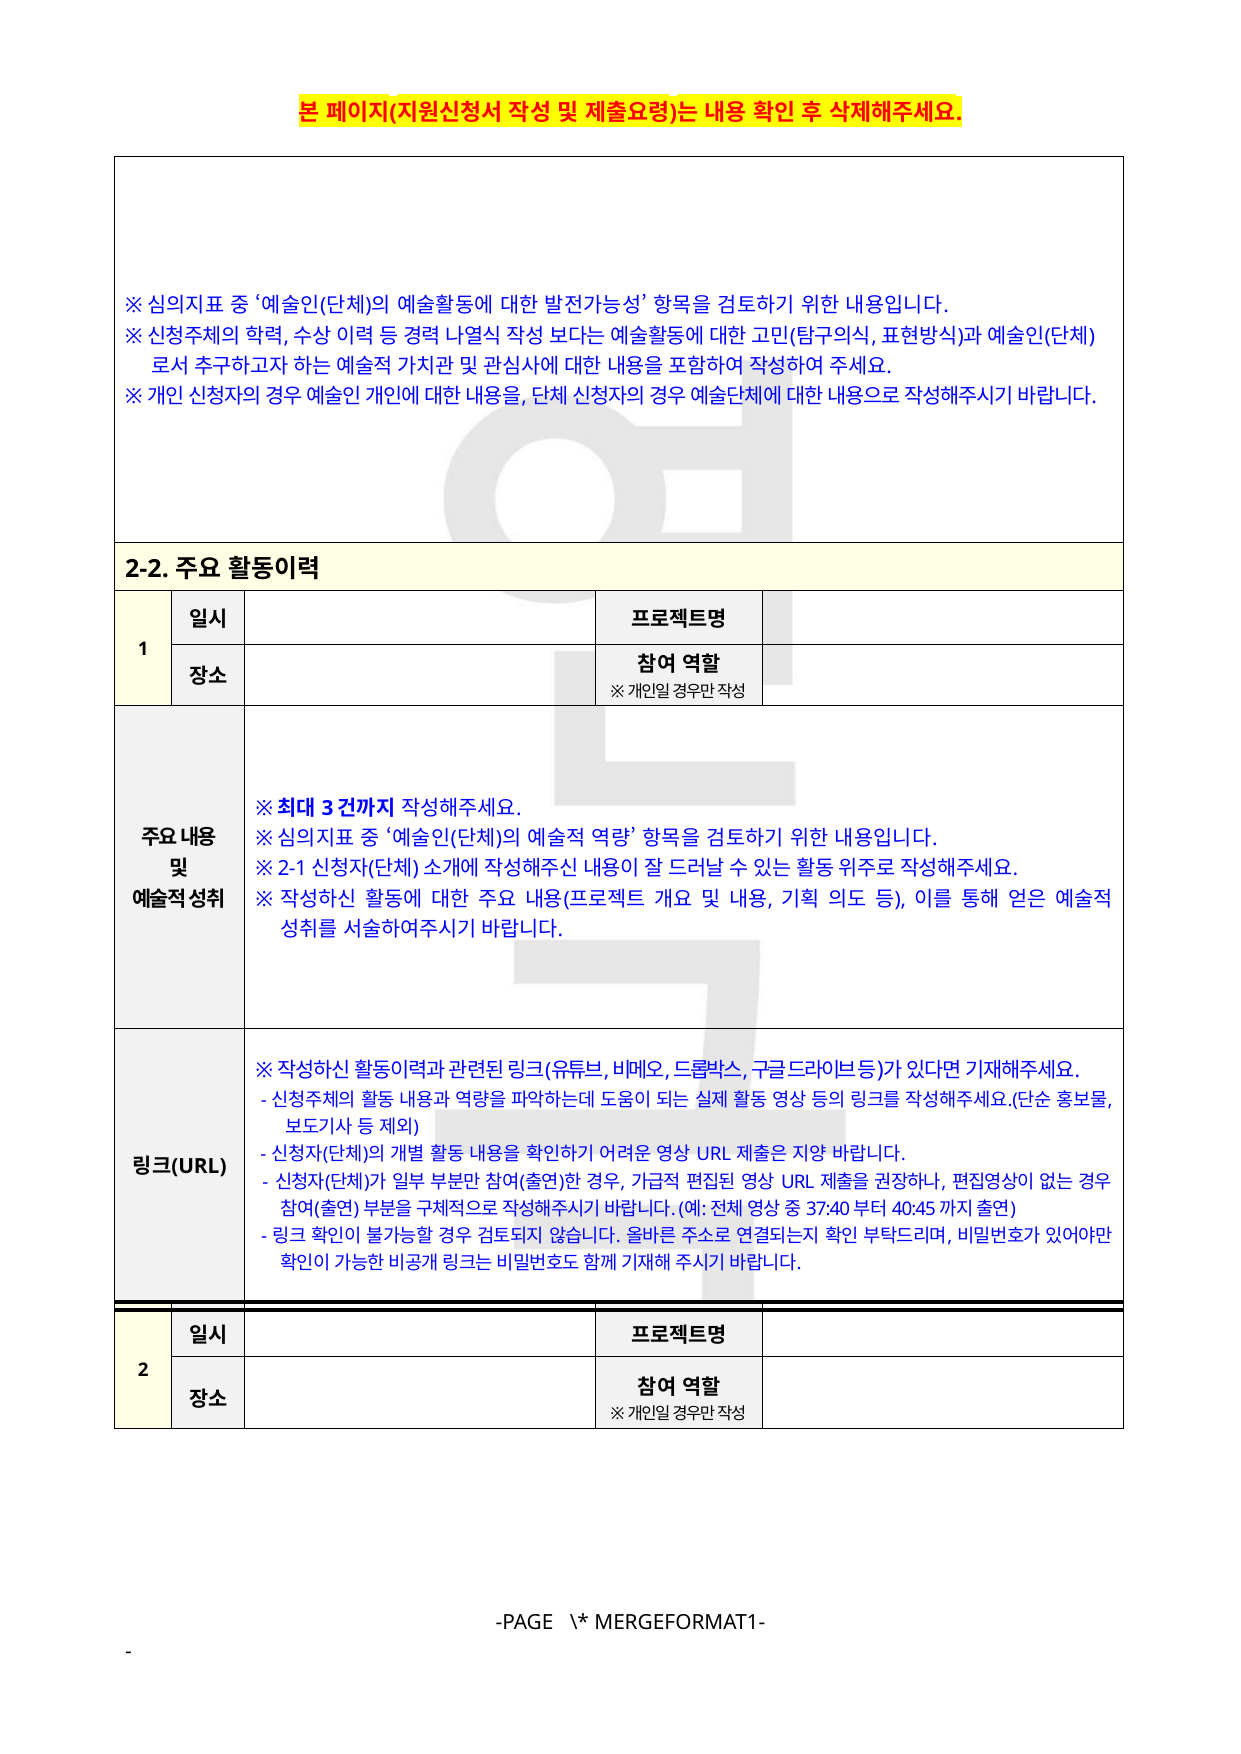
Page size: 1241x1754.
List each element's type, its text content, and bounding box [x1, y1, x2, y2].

table_cell [245, 1312, 595, 1356]
table_cell 프로젝트명 [596, 1312, 762, 1356]
table_cell 일시 [172, 1312, 244, 1356]
table_cell 참여 역할 ※ 개인일 경우만 작성 [596, 1357, 762, 1428]
table_cell 2-2. 주요 활동이력 [115, 543, 1123, 590]
table_cell 2 [115, 1312, 171, 1428]
table_cell [763, 645, 1123, 705]
table_cell [245, 1357, 595, 1428]
table_cell ※ 작성하신 활동이력과 관련된 링크(유튜브, 비메오, 드롭박스, 구글 드라이브 등)가 있다면 기재해주세요. - 신청주체의 활동 내용과 역량을 파악하는데 도움이 되는 실제 활동 영상 등의 링크를 작성해주세요.(단순 홍보물, 보도기사 등 제외) - 신청자(단체)의 개별 활동 내용을 확인하기 어려운 영상 URL 제출은 지양 바랍니다. - 신청자(단체)가 일부 부분만 참여(출연)한 경우, 가급적 편집된 영상 URL 제출을 권장하나, 편집영상이 없는 경우 참여(출연) 부분을 구체적으로 작성해주시기 바랍니다. (예: 전체 영상 중 37:40부터 40:45까지 출연) - 링크 확인이 불가능할 경우 검토되지 않습니다. 올바른 주소로 연결되는지 확인 부탁드리며, 비밀번호가 있어야만 확인이 가능한 비공개 링크는 비밀번호도 함께 기재해 주시기 바랍니다. [245, 1029, 1123, 1300]
table_cell 장소 [172, 645, 244, 705]
table_cell [763, 1312, 1123, 1356]
table_cell 1 [115, 591, 171, 705]
table_cell 주요 내용 및 예술적 성취 [115, 706, 244, 1028]
table_cell [245, 645, 595, 705]
table_cell [763, 1304, 1123, 1308]
picture [125, 214, 1134, 1559]
table_cell [245, 591, 595, 644]
table_cell [763, 591, 1123, 644]
table_cell 일시 [172, 591, 244, 644]
table_cell [763, 1357, 1123, 1428]
table_cell ※ 최대 3건까지 작성해주세요. ※ 심의지표 중 ‘예술인(단체)의 예술적 역량’ 항목을 검토하기 위한 내용입니다. ※ 2-1 신청자(단체) 소개에 작성해주신 내용이 잘 드러날 수 있는 활동 위주로 작성해주세요. ※ 작성하신 활동에 대한 주요 내용(프로젝트 개요 및 내용, 기획 의도 등), 이를 통해 얻은 예술적 성취를 서술하여주시기 바랍니다. [245, 706, 1123, 1028]
table_cell 링크(URL) [115, 1029, 244, 1300]
table_cell 참여 역할 ※ 개인일 경우만 작성 [596, 645, 762, 705]
table_cell 프로젝트명 [596, 591, 762, 644]
table_cell 장소 [172, 1357, 244, 1428]
table_cell ※ 심의지표 중 ‘예술인(단체)의 예술활동에 대한 발전가능성’ 항목을 검토하기 위한 내용입니다. ※ 신청주체의 학력, 수상 이력 등 경력 나열식 작성 보다는 예술활동에 대한 고민(탐구의식, 표현방식)과 예술인(단체)로서 추구하고자 하는 예술적 가치관 및 관심사에 대한 내용을 포함하여 작성하여 주세요. ※ 개인 신청자의 경우 예술인 개인에 대한 내용을, 단체 신청자의 경우 예술단체에 대한 내용으로 작성해주시기 바랍니다. [115, 157, 1123, 542]
table_cell [245, 1304, 595, 1308]
